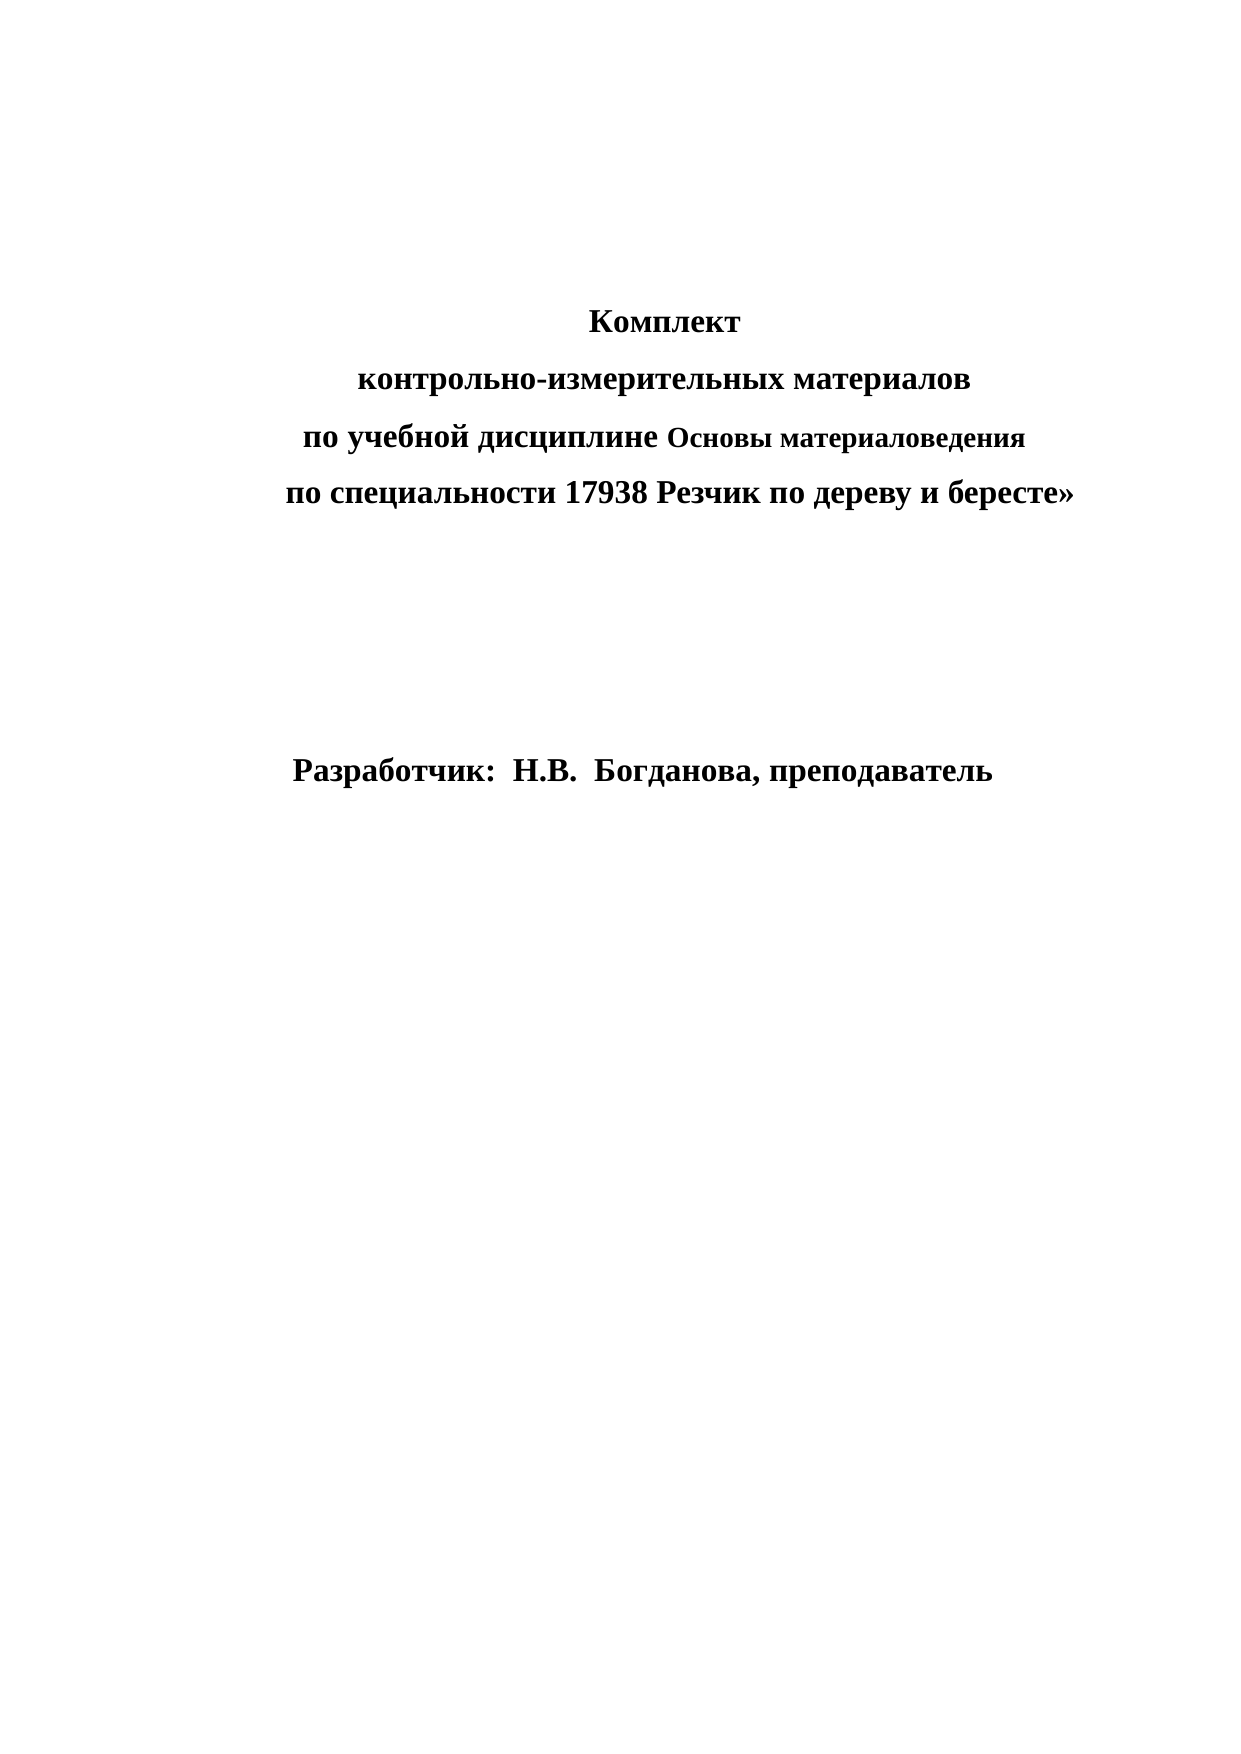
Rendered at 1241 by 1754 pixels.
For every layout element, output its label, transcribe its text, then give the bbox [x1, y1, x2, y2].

text по специальности 17938 Резчик по дереву и бересте» [144, 473, 1163, 511]
text по учебной дисциплине Основы материаловедения [187, 416, 1141, 454]
text Комплект [349, 301, 980, 339]
title Разработчик: Н.В. Богданова, преподаватель [292, 751, 1163, 789]
text контрольно-измерительных материалов [349, 358, 979, 397]
